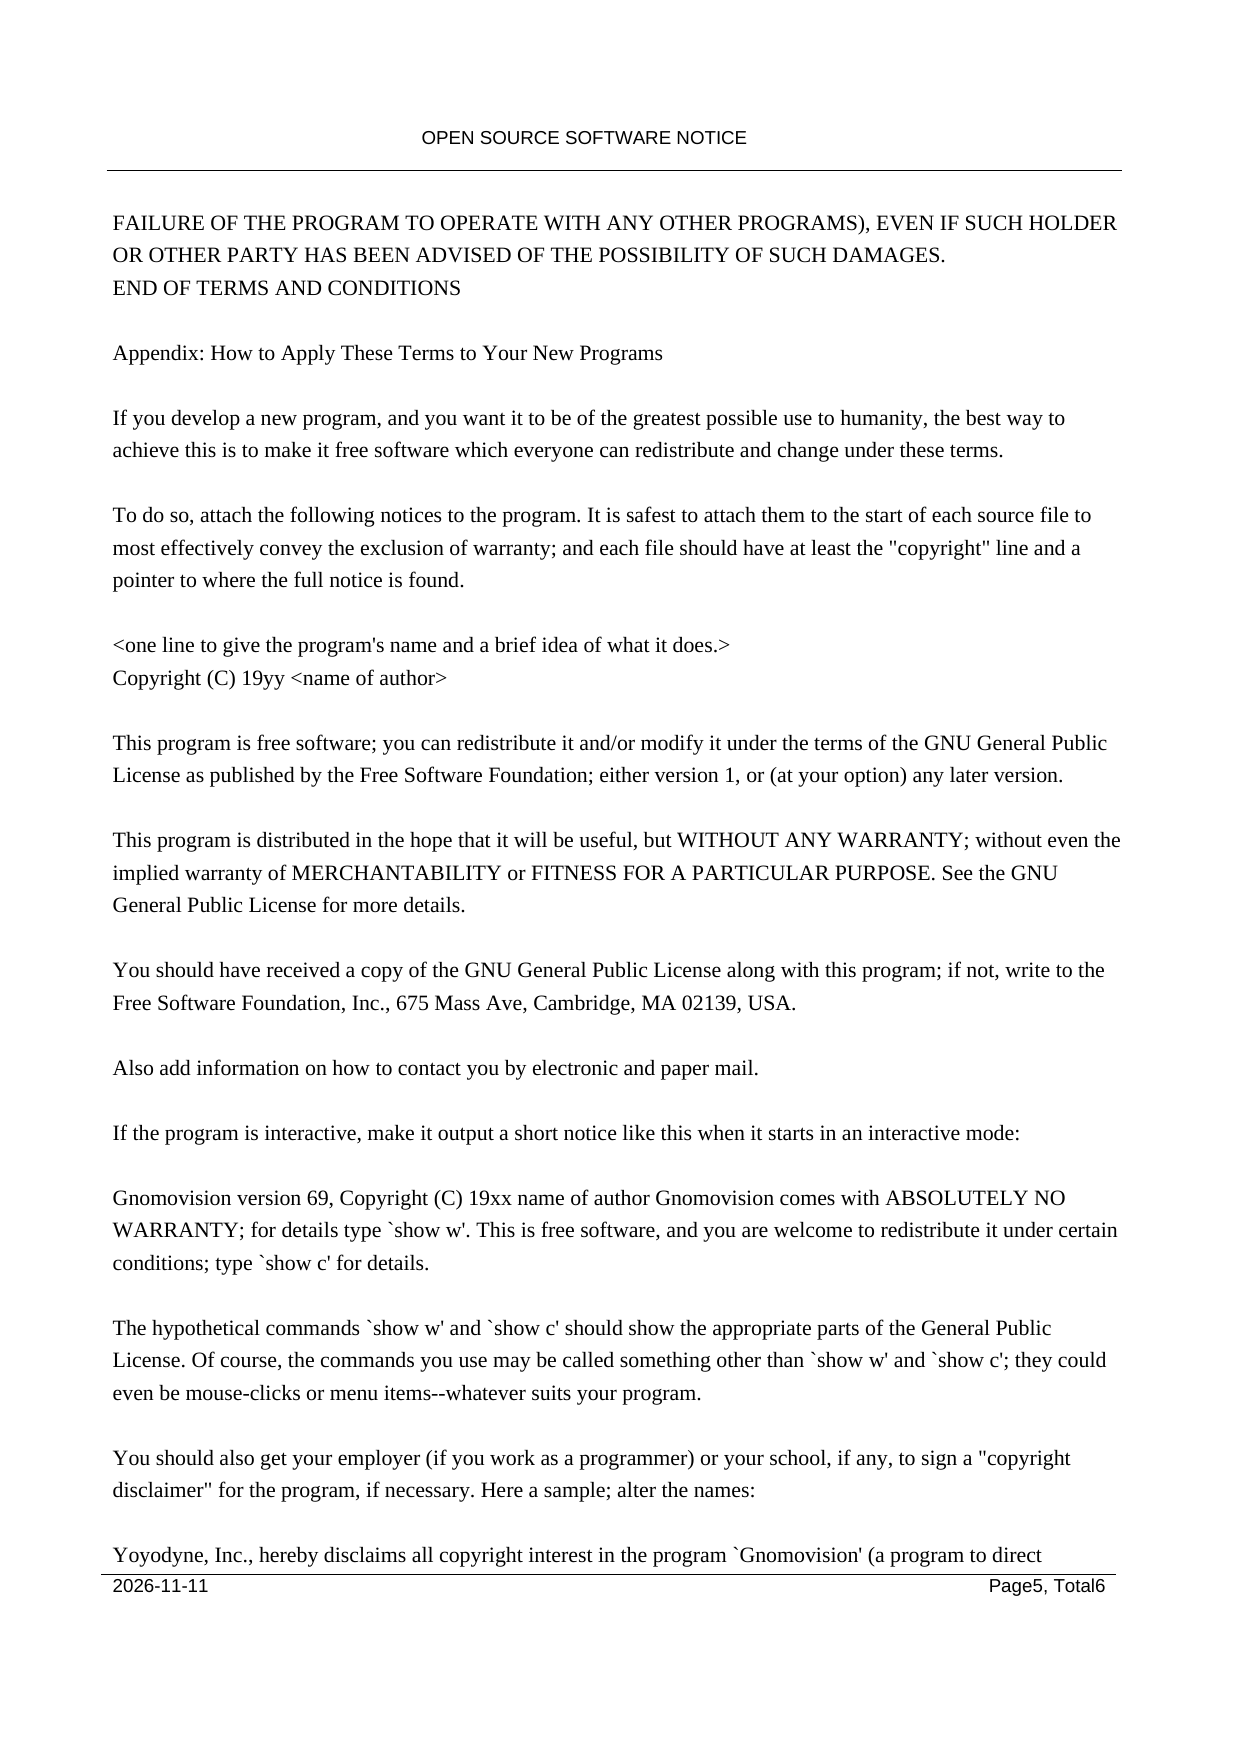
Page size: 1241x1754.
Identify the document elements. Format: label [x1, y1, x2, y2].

text [112, 206, 1128, 1571]
